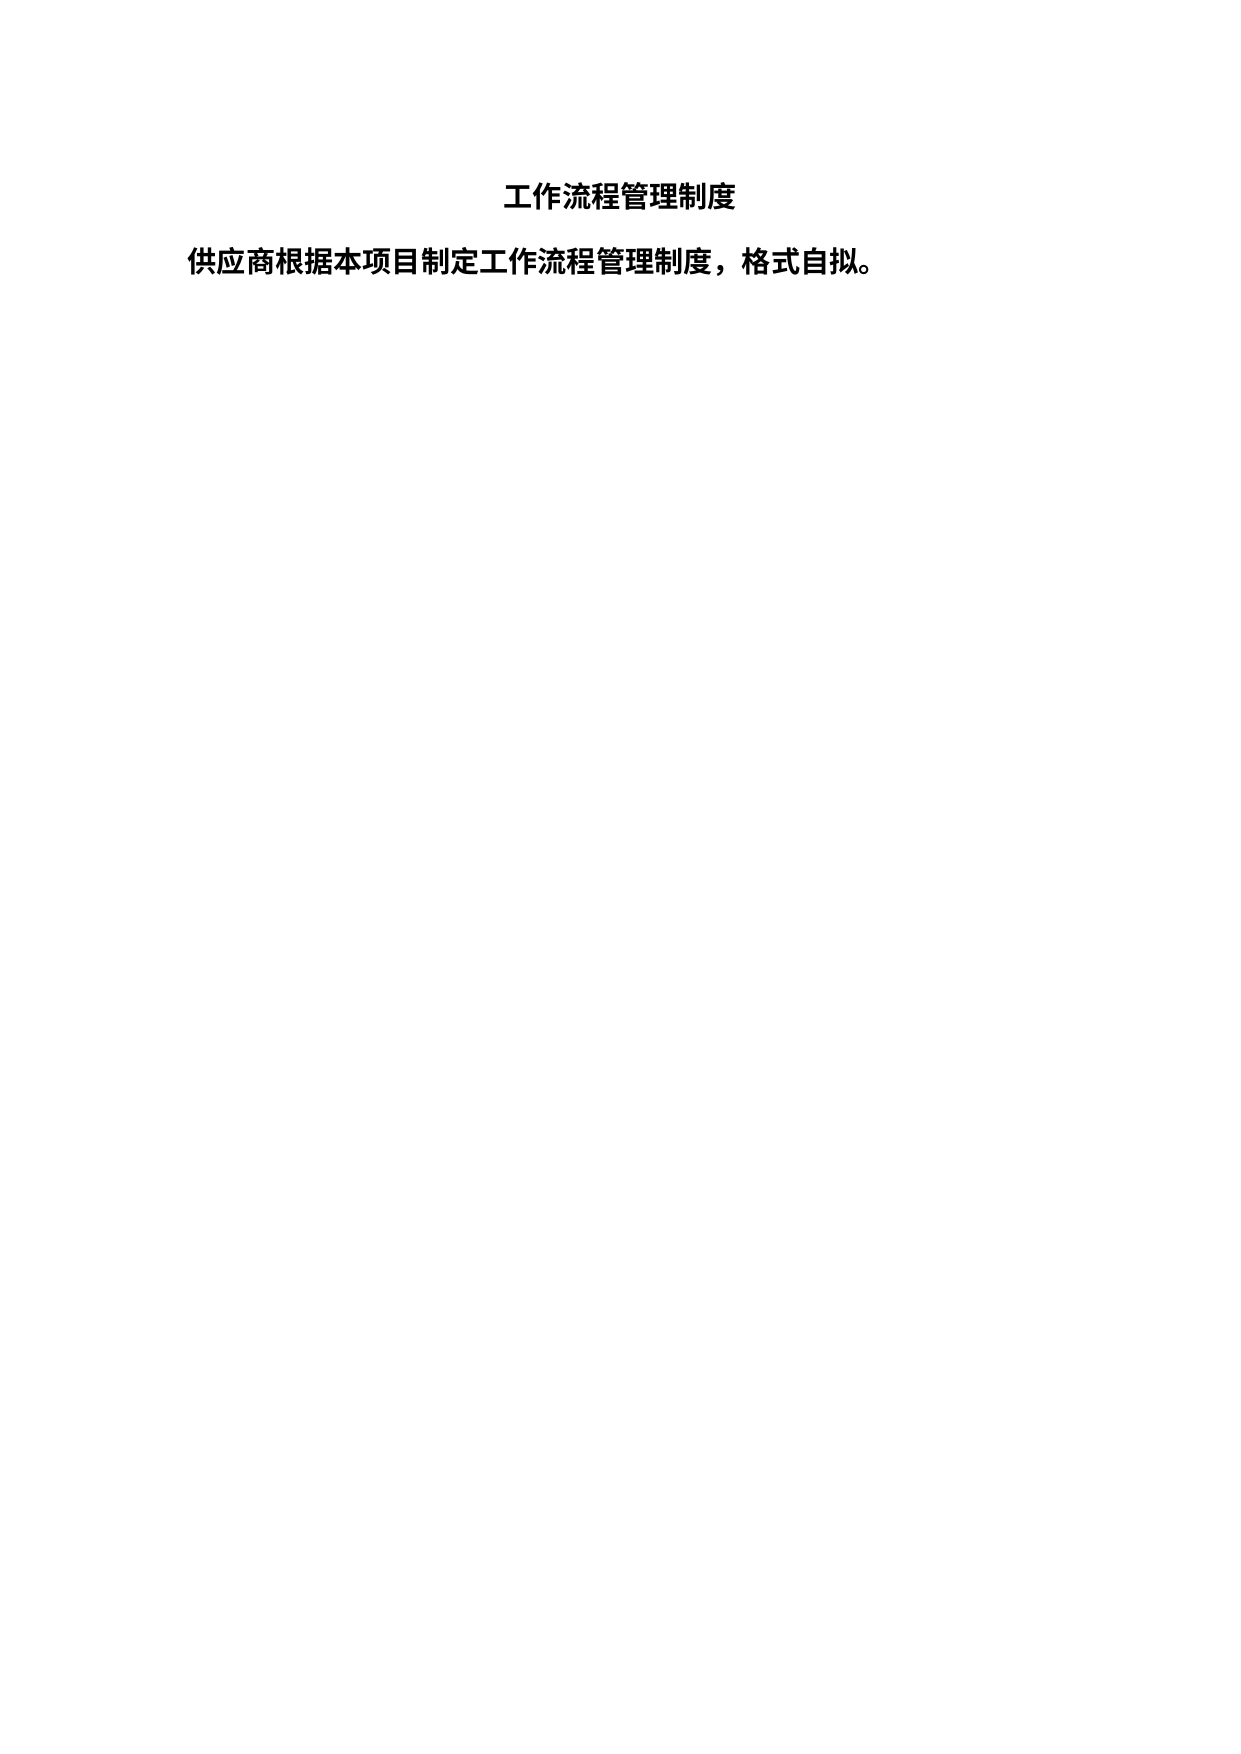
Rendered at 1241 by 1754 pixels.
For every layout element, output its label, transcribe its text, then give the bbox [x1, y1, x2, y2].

text 供应商根据本项目制定工作流程管理制度，格式自拟。 [187, 227, 1053, 292]
text 工作流程管理制度 [187, 162, 1053, 227]
